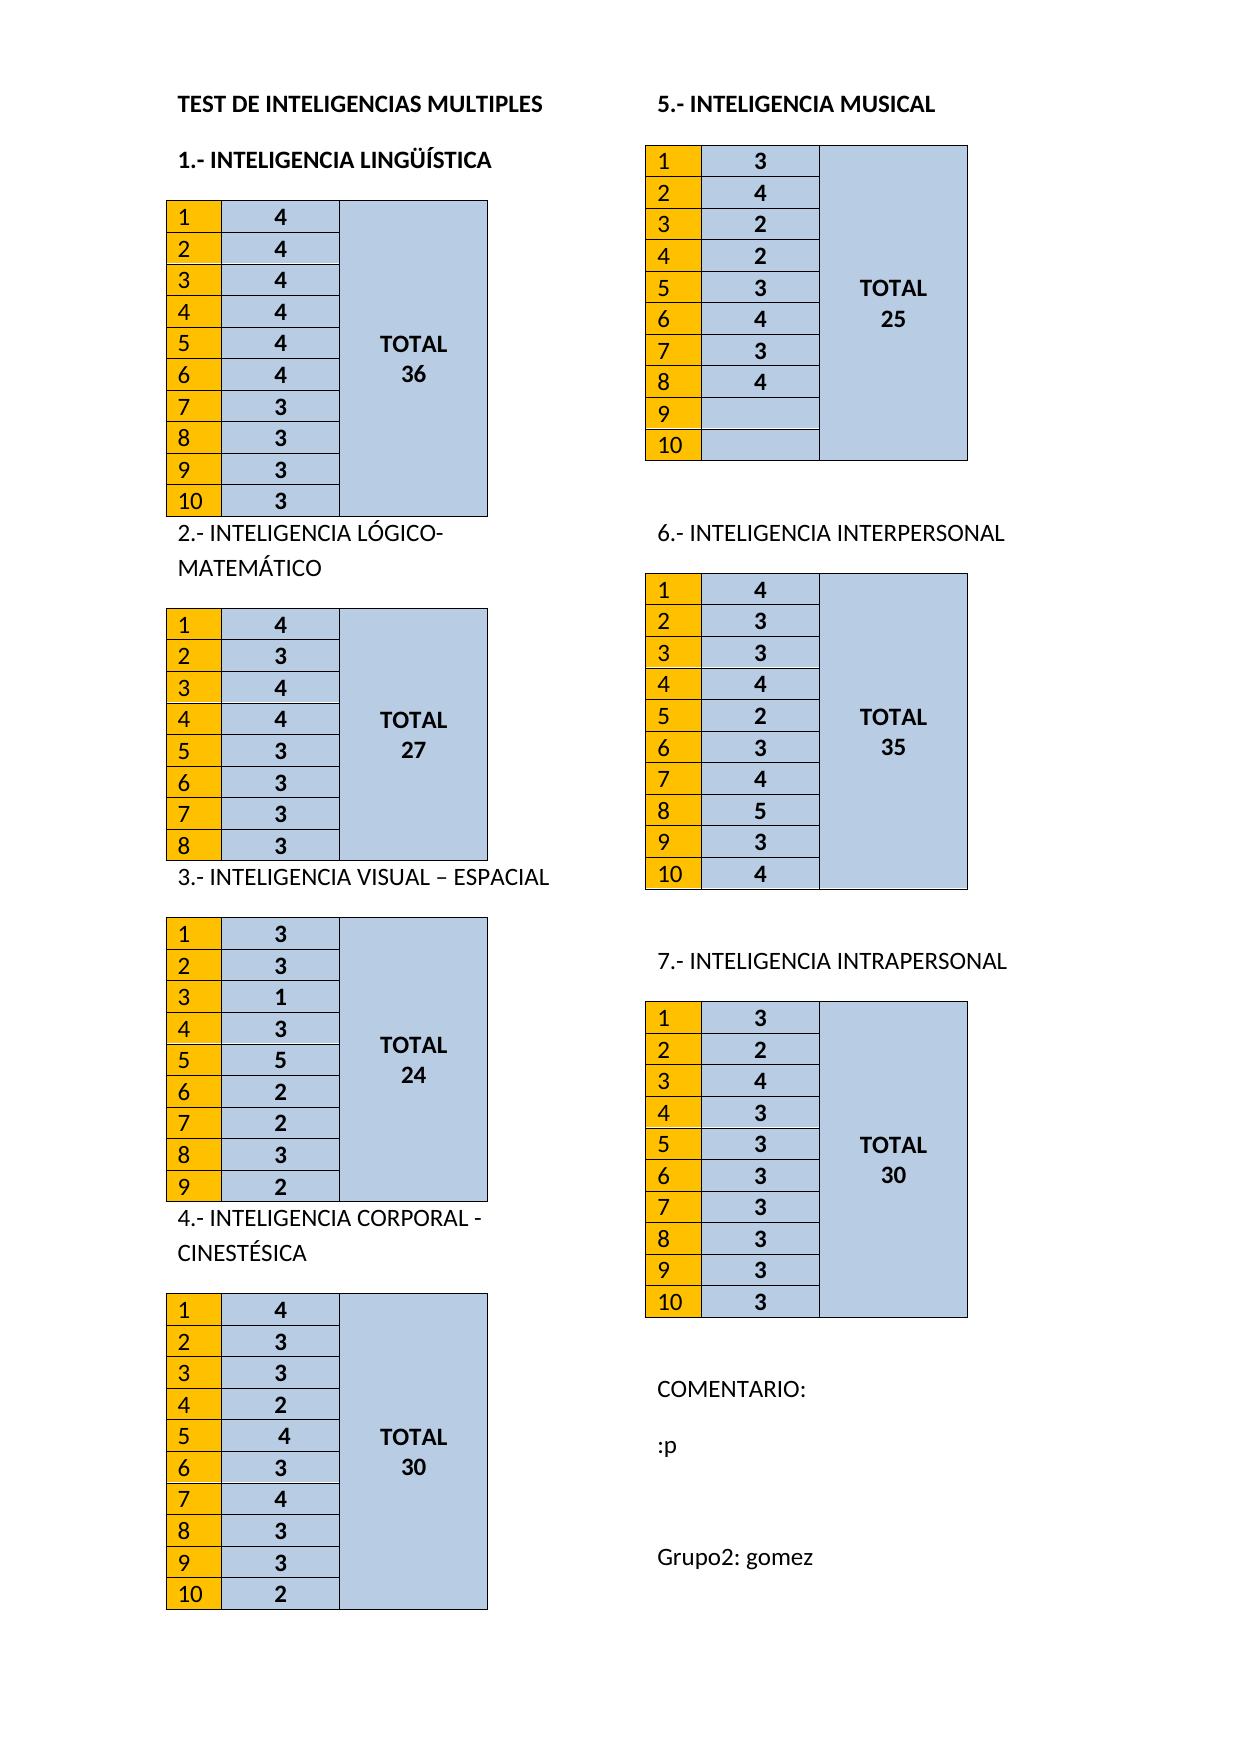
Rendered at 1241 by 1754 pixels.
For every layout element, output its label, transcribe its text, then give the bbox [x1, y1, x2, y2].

table_cell 10 [167, 485, 221, 516]
table_cell 8 [646, 1223, 701, 1254]
table_cell [702, 398, 819, 428]
table_cell [702, 430, 819, 460]
table_cell 2 [702, 240, 819, 271]
table_cell 8 [167, 1515, 221, 1546]
table_cell 7 [646, 335, 701, 365]
text COMENTARIO: [657, 1374, 1063, 1404]
table_cell 4 [702, 303, 819, 334]
table_cell 3 [646, 1065, 701, 1096]
table_cell 8 [167, 830, 221, 860]
table_cell 3 [222, 1515, 339, 1546]
table_cell 9 [167, 1547, 221, 1577]
table_header 3 [222, 918, 339, 949]
table_cell 10 [646, 1286, 701, 1317]
table_cell 9 [646, 1255, 701, 1285]
table_cell 7 [646, 763, 701, 794]
table_cell 4 [702, 366, 819, 397]
table_cell 3 [167, 672, 221, 702]
table_cell 3 [702, 1160, 819, 1191]
table_cell 6 [167, 767, 221, 797]
table_cell 7 [167, 1484, 221, 1514]
text 3.- INTELIGENCIA VISUAL – ESPACIAL [177, 861, 583, 892]
table_cell 5 [167, 1420, 221, 1451]
table_cell 4 [702, 177, 819, 208]
table_cell 4 [702, 858, 819, 888]
table_cell 5 [222, 1045, 339, 1075]
table_cell 9 [167, 454, 221, 484]
table_header TOTAL 24 [340, 918, 487, 1201]
table_cell 4 [702, 1065, 819, 1096]
table_header 1 [167, 201, 221, 232]
table_cell 9 [646, 826, 701, 857]
table_cell 9 [646, 398, 701, 428]
table_cell 4 [702, 763, 819, 794]
table_header 4 [222, 201, 339, 232]
table_cell 2 [167, 950, 221, 980]
table_cell 7 [646, 1192, 701, 1222]
table_cell 3 [222, 1452, 339, 1482]
table_cell 2 [167, 233, 221, 263]
table_cell 3 [222, 391, 339, 421]
table_cell 3 [702, 1223, 819, 1254]
table_cell 4 [222, 1484, 339, 1514]
table_cell 3 [702, 605, 819, 636]
table_header 1 [167, 918, 221, 949]
table_header TOTAL 27 [340, 609, 487, 860]
table_cell 3 [167, 1357, 221, 1388]
text 2.- INTELIGENCIA LÓGICO-MATEMÁTICO [177, 517, 583, 582]
table_cell 8 [646, 795, 701, 825]
table_cell 5 [167, 735, 221, 766]
table_header TOTAL 35 [820, 574, 967, 888]
text :p [657, 1429, 1063, 1460]
table_cell 3 [702, 1097, 819, 1127]
table_cell 4 [646, 240, 701, 271]
table_cell 3 [702, 1192, 819, 1222]
table_cell 4 [222, 296, 339, 327]
table_cell 6 [167, 1452, 221, 1482]
table_cell 3 [222, 1357, 339, 1388]
table_header TOTAL 30 [340, 1294, 487, 1609]
table_cell 2 [167, 640, 221, 671]
table_cell 3 [222, 767, 339, 797]
table_cell 7 [167, 1108, 221, 1138]
table_cell 2 [222, 1076, 339, 1107]
table_cell 3 [222, 454, 339, 484]
table_cell 3 [167, 265, 221, 295]
table_header 1 [167, 609, 221, 639]
table_cell 2 [167, 1326, 221, 1356]
table_cell 3 [222, 735, 339, 766]
table_cell 9 [167, 1171, 221, 1201]
table_cell 1 [222, 981, 339, 1012]
table_cell 3 [646, 637, 701, 667]
table_cell 5 [646, 700, 701, 731]
table_cell 3 [702, 1129, 819, 1159]
table_cell 3 [646, 209, 701, 239]
table_cell 3 [702, 732, 819, 762]
table_cell 8 [646, 366, 701, 397]
table_cell 3 [222, 1547, 339, 1577]
table_cell 3 [222, 485, 339, 516]
text 1.- INTELIGENCIA LINGÜÍSTICA [177, 144, 583, 175]
table_header TOTAL 25 [820, 146, 967, 460]
table_cell 7 [167, 391, 221, 421]
table_cell 3 [702, 1286, 819, 1317]
table_cell 6 [167, 1076, 221, 1107]
table_cell 3 [702, 1255, 819, 1285]
table_cell 4 [167, 704, 221, 734]
table_cell 4 [167, 1389, 221, 1419]
table_cell 5 [167, 1045, 221, 1075]
table_cell 5 [646, 272, 701, 302]
table_cell 3 [222, 422, 339, 453]
table_cell 3 [222, 950, 339, 980]
table_cell 6 [646, 1160, 701, 1191]
table_cell 2 [222, 1108, 339, 1138]
table_cell 3 [702, 637, 819, 667]
table_cell 8 [167, 1139, 221, 1170]
table_cell 6 [646, 732, 701, 762]
table_cell 10 [646, 858, 701, 888]
table_cell 4 [222, 233, 339, 263]
table_cell 4 [167, 1013, 221, 1043]
text 5.- INTELIGENCIA MUSICAL [657, 89, 1063, 119]
table_cell 6 [167, 359, 221, 390]
table_header 4 [222, 1294, 339, 1325]
table_cell 3 [222, 640, 339, 671]
table_cell 4 [222, 672, 339, 702]
table_header 4 [702, 574, 819, 604]
table_cell 3 [222, 1326, 339, 1356]
table_cell 3 [702, 826, 819, 857]
table_header 3 [702, 1002, 819, 1033]
table_cell 2 [646, 177, 701, 208]
table_cell 2 [702, 209, 819, 239]
text Grupo2: gomez [657, 1541, 1063, 1572]
table_cell 2 [646, 605, 701, 636]
table_cell 4 [702, 669, 819, 699]
text 7.- INTELIGENCIA INTRAPERSONAL [657, 945, 1063, 976]
table_header TOTAL 36 [340, 201, 487, 516]
table_cell 4 [222, 1420, 339, 1451]
text TEST DE INTELIGENCIAS MULTIPLES [177, 89, 583, 119]
table_cell 3 [222, 830, 339, 860]
table_header TOTAL 30 [820, 1002, 967, 1317]
table_header 1 [646, 574, 701, 604]
table_cell 3 [222, 798, 339, 829]
table_cell 4 [222, 359, 339, 390]
table_cell 4 [222, 265, 339, 295]
table_cell 10 [646, 430, 701, 460]
table_cell 2 [222, 1578, 339, 1609]
table_header 3 [702, 146, 819, 176]
table_cell 10 [167, 1578, 221, 1609]
table_cell 7 [167, 798, 221, 829]
table_cell 4 [167, 296, 221, 327]
table_cell 2 [702, 1034, 819, 1064]
table_cell 4 [646, 669, 701, 699]
table_header 1 [167, 1294, 221, 1325]
table_cell 3 [702, 335, 819, 365]
table_cell 4 [222, 328, 339, 358]
table_cell 4 [646, 1097, 701, 1127]
table_cell 2 [702, 700, 819, 731]
table_header 1 [646, 146, 701, 176]
table_cell 5 [702, 795, 819, 825]
table_header 1 [646, 1002, 701, 1033]
table_cell 4 [222, 704, 339, 734]
table_cell 2 [222, 1171, 339, 1201]
table_cell 2 [222, 1389, 339, 1419]
table_cell 3 [702, 272, 819, 302]
table_cell 3 [167, 981, 221, 1012]
table_cell 2 [646, 1034, 701, 1064]
text 6.- INTELIGENCIA INTERPERSONAL [657, 517, 1063, 547]
table_cell 8 [167, 422, 221, 453]
text 4.- INTELIGENCIA CORPORAL - CINESTÉSICA [177, 1202, 583, 1268]
table_cell 3 [222, 1139, 339, 1170]
table_header 4 [222, 609, 339, 639]
table_cell 3 [222, 1013, 339, 1043]
table_cell 5 [167, 328, 221, 358]
table_cell 6 [646, 303, 701, 334]
table_cell 5 [646, 1129, 701, 1159]
